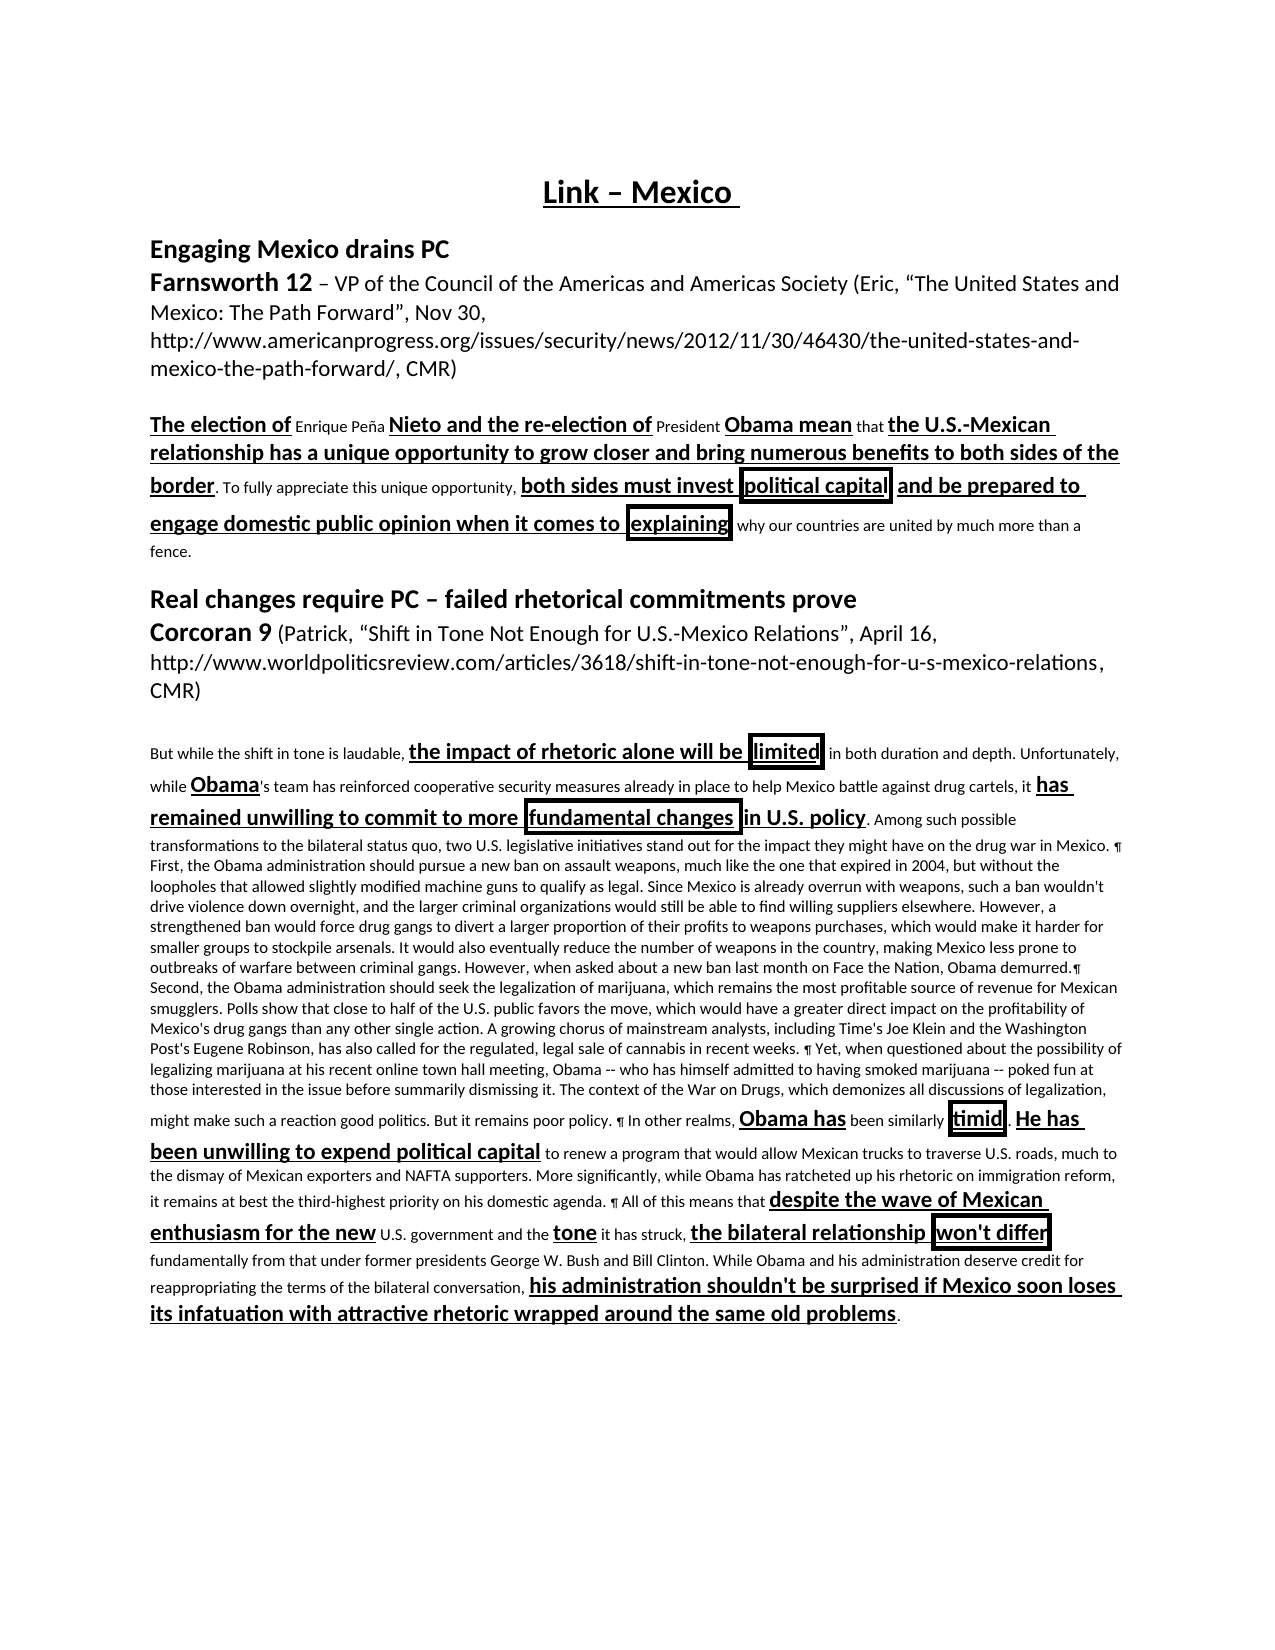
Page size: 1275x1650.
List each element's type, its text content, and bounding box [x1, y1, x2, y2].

text Corcoran 9 (Patrick, “Shift in Tone Not Enough for U.S.-Mexico Relations”, April 16, http://www.worldpoliticsreview.com/articles/3618/shift-in-tone-not-enough-for-u-s-mexico-relations, CMR) [150, 616, 1125, 704]
subtitle Real changes require PC – failed rhetorical commitments prove [150, 582, 1125, 616]
text Farnsworth 12 – VP of the Council of the Americas and Americas Society (Eric, “The United States and Mexico: The Path Forward”, Nov 30, http://www.americanprogress.org/issues/security/news/2012/11/30/46430/the-united-states-and-mexico-the-path-forward/, CMR) [150, 265, 1125, 382]
text The election of Enrique Peña Nieto and the re-election of President Obama mean that the U.S.-Mexican relationship has a unique opportunity to grow closer and bring numerous benefits to both sides of the border. To fully appreciate this unique opportunity, both sides must invest political capital and be prepared to engage domestic public opinion when it comes to explaining why our countries are united by much more than a fence. [150, 411, 1125, 562]
subtitle Link – Mexico [150, 171, 1125, 212]
subtitle Engaging Mexico drains PC [150, 232, 1125, 265]
text But while the shift in tone is laudable, the impact of rhetoric alone will be limited in both duration and depth. Unfortunately, while Obama's team has reinforced cooperative security measures already in place to help Mexico battle against drug cartels, it has remained unwilling to commit to more fundamental changes in U.S. policy. Among such possible transformations to the bilateral status quo, two U.S. legislative initiatives stand out for the impact they might have on the drug war in Mexico. ¶ First, the Obama administration should pursue a new ban on assault weapons, much like the one that expired in 2004, but without the loopholes that allowed slightly modified machine guns to qualify as legal. Since Mexico is already overrun with weapons, such a ban wouldn't drive violence down overnight, and the larger criminal organizations would still be able to find willing suppliers elsewhere. However, a strengthened ban would force drug gangs to divert a larger proportion of their profits to weapons purchases, which would make it harder for smaller groups to stockpile arsenals. It would also eventually reduce the number of weapons in the country, making Mexico less prone to outbreaks of warfare between criminal gangs. However, when asked about a new ban last month on Face the Nation, Obama demurred.¶ Second, the Obama administration should seek the legalization of marijuana, which remains the most profitable source of revenue for Mexican smugglers. Polls show that close to half of the U.S. public favors the move, which would have a greater direct impact on the profitability of Mexico's drug gangs than any other single action. A growing chorus of mainstream analysts, including Time's Joe Klein and the Washington Post's Eugene Robinson, has also called for the regulated, legal sale of cannabis in recent weeks. ¶ Yet, when questioned about the possibility of legalizing marijuana at his recent online town hall meeting, Obama -- who has himself admitted to having smoked marijuana -- poked fun at those interested in the issue before summarily dismissing it. The context of the War on Drugs, which demonizes all discussions of legalization, might make such a reaction good politics. But it remains poor policy. ¶ In other realms, Obama has been similarly timid. He has been unwilling to expend political capital to renew a program that would allow Mexican trucks to traverse U.S. roads, much to the dismay of Mexican exporters and NAFTA supporters. More significantly, while Obama has ratcheted up his rhetoric on immigration reform, it remains at best the third-highest priority on his domestic agenda. ¶ All of this means that despite the wave of Mexican enthusiasm for the new U.S. government and the tone it has struck, the bilateral relationship won't differ fundamentally from that under former presidents George W. Bush and Bill Clinton. While Obama and his administration deserve credit for reappropriating the terms of the bilateral conversation, his administration shouldn't be surprised if Mexico soon loses its infatuation with attractive rhetoric wrapped around the same old problems. [150, 733, 1125, 1327]
